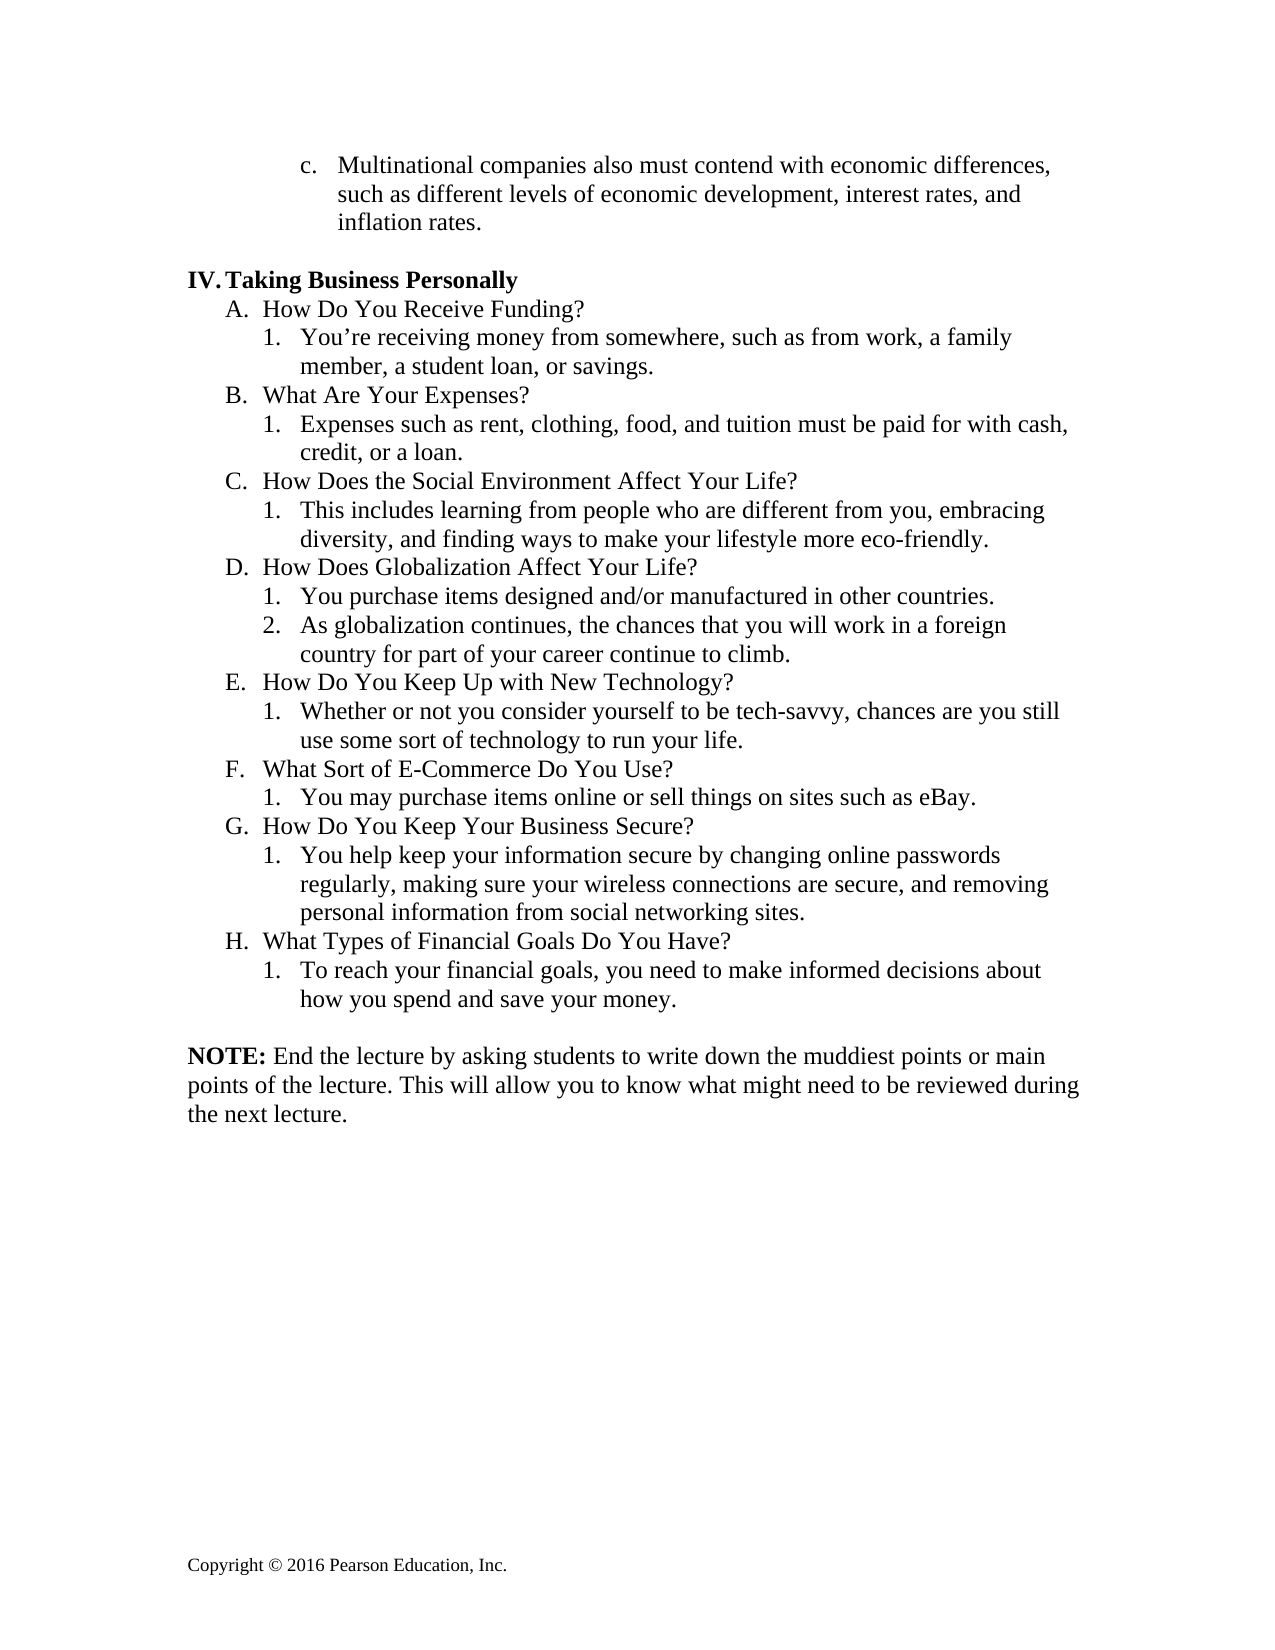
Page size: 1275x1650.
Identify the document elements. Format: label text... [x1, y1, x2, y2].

list You may purchase items online or sell things on sites such as eBay. [262, 782, 1087, 811]
list You purchase items designed and/or manufactured in other countries. [262, 581, 1087, 610]
list What Sort of E-Commerce Do You Use? [225, 754, 1087, 782]
list What Are Your Expenses? [225, 380, 1087, 409]
list Multinational companies also must contend with economic differences, such as different levels of economic development, interest rates, and inflation rates. [300, 150, 1087, 236]
list How Does Globalization Affect Your Life? [225, 552, 1087, 581]
list As globalization continues, the chances that you will work in a foreign country for part of your career continue to climb. [262, 610, 1087, 667]
list How Do You Keep Your Business Secure? [225, 811, 1087, 840]
list This includes learning from people who are different from you, embracing diversity, and finding ways to make your lifestyle more eco-friendly. [262, 495, 1087, 552]
list How Do You Keep Up with New Technology? [225, 667, 1087, 696]
list Taking Business Personally [187, 265, 1087, 294]
text NOTE: End the lecture by asking students to write down the muddiest points or main points of the lecture. This will allow you to know what might need to be reviewed during the next lecture. [187, 1041, 1087, 1127]
list To reach your financial goals, you need to make informed decisions about how you spend and save your money. [262, 955, 1087, 1012]
list Expenses such as rent, clothing, food, and tuition must be paid for with cash, credit, or a loan. [262, 409, 1087, 466]
list Whether or not you consider yourself to be tech-savvy, chances are you still use some sort of technology to run your life. [262, 696, 1087, 754]
list You’re receiving money from somewhere, such as from work, a family member, a student loan, or savings. [262, 322, 1087, 380]
list What Types of Financial Goals Do You Have? [225, 926, 1087, 955]
list You help keep your information secure by changing online passwords regularly, making sure your wireless connections are secure, and removing personal information from social networking sites. [262, 840, 1087, 926]
list How Does the Social Environment Affect Your Life? [225, 466, 1087, 495]
list How Do You Receive Funding? [225, 294, 1087, 322]
